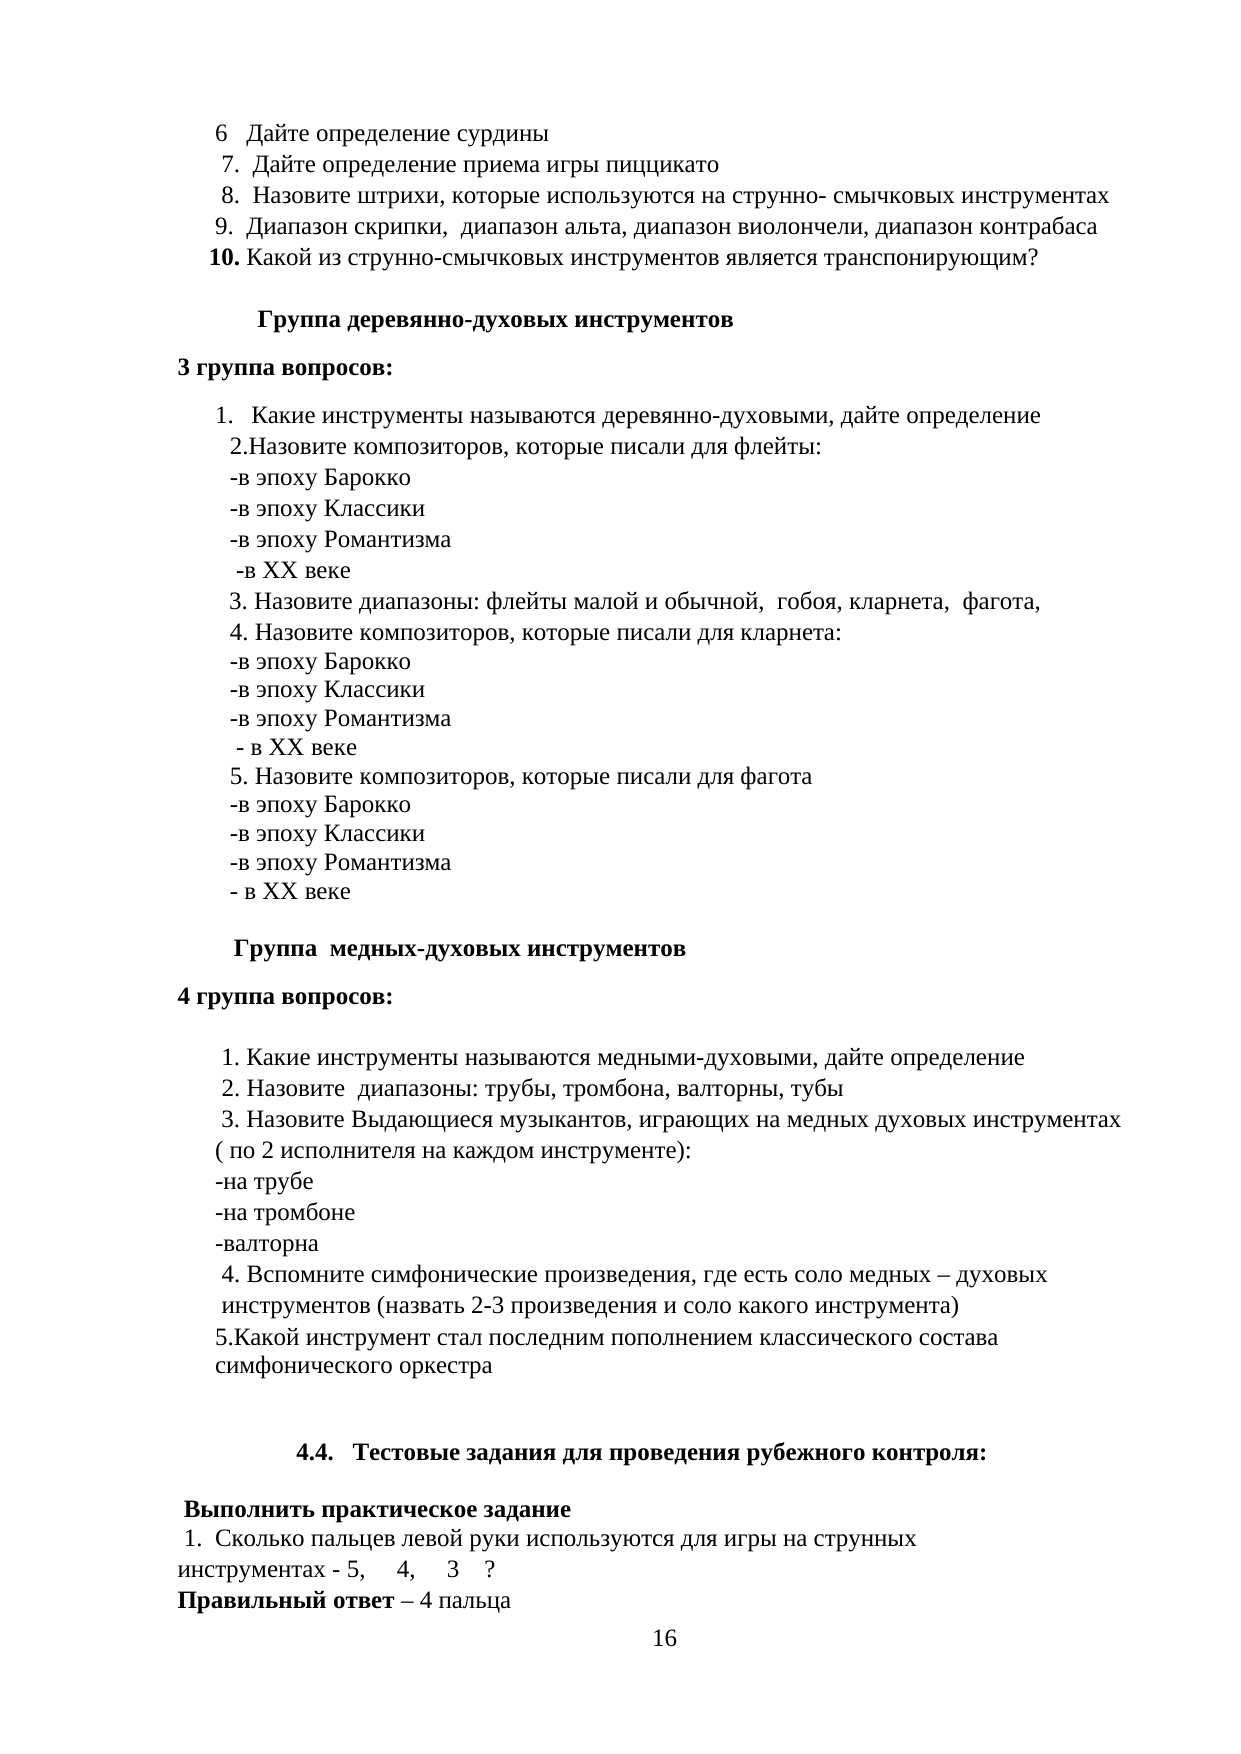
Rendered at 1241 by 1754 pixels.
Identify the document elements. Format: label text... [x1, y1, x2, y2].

text 4. Вспомните симфонические произведения, где есть соло медных – духовых инструментов (назвать 2-3 произведения и соло какого инструмента) [221, 1259, 1152, 1319]
text инструментах - 5, 4, 3 ? [177, 1554, 1152, 1583]
list Какие инструменты называются деревянно-духовыми, дайте определение [215, 400, 1152, 428]
text 9. Диапазон скрипки, диапазон альта, диапазон виолончели, диапазон контрабаса [215, 211, 1152, 240]
text 3. Назовите Выдающиеся музыкантов, играющих на медных духовых инструментах ( по 2 исполнителя на каждом инструменте): -на трубе -на тромбоне -валторна [215, 1104, 1152, 1257]
text 3 группа вопросов: [177, 352, 1152, 381]
text 4 группа вопросов: [177, 981, 1152, 1010]
text Группа медных-духовых инструментов [177, 933, 1152, 962]
text 4.4. Тестовые задания для проведения рубежного контроля: [177, 1437, 1152, 1465]
text 5. Назовите композиторов, которые писали для фагота -в эпоху Барокко -в эпоху Классики -в эпоху Романтизма - в XX веке [229, 761, 1152, 904]
text 6 Дайте определение сурдины [215, 118, 1152, 147]
text 7. Дайте определение приема игры пиццикато [177, 149, 1152, 178]
text 4. Назовите композиторов, которые писали для кларнета: -в эпоху Барокко -в эпоху Классики -в эпоху Романтизма - в XX веке [229, 617, 1152, 761]
text Группа деревянно-духовых инструментов [177, 304, 1152, 333]
text 2.Назовите композиторов, которые писали для флейты: -в эпоху Барокко -в эпоху Классики -в эпоху Романтизма -в XX веке [229, 431, 1152, 584]
text 3. Назовите диапазоны: флейты малой и обычной, гобоя, кларнета, фагота, [177, 586, 1152, 615]
text 1. Какие инструменты называются медными-духовыми, дайте определение [177, 1042, 1152, 1071]
text Выполнить практическое задание [177, 1494, 1152, 1523]
text 10. Какой из струнно-смычковых инструментов является транспонирующим? [177, 242, 1152, 271]
text Правильный ответ – 4 пальца [177, 1585, 1152, 1614]
text 2. Назовите диапазоны: трубы, тромбона, валторны, тубы [221, 1073, 1152, 1102]
text 1. Сколько пальцев левой руки используются для игры на струнных [177, 1523, 1152, 1552]
text 8. Назовите штрихи, которые используются на струнно- смычковых инструментах [177, 180, 1152, 209]
text 5.Какой инструмент стал последним пополнением классического состава симфонического оркестра [215, 1322, 1152, 1379]
